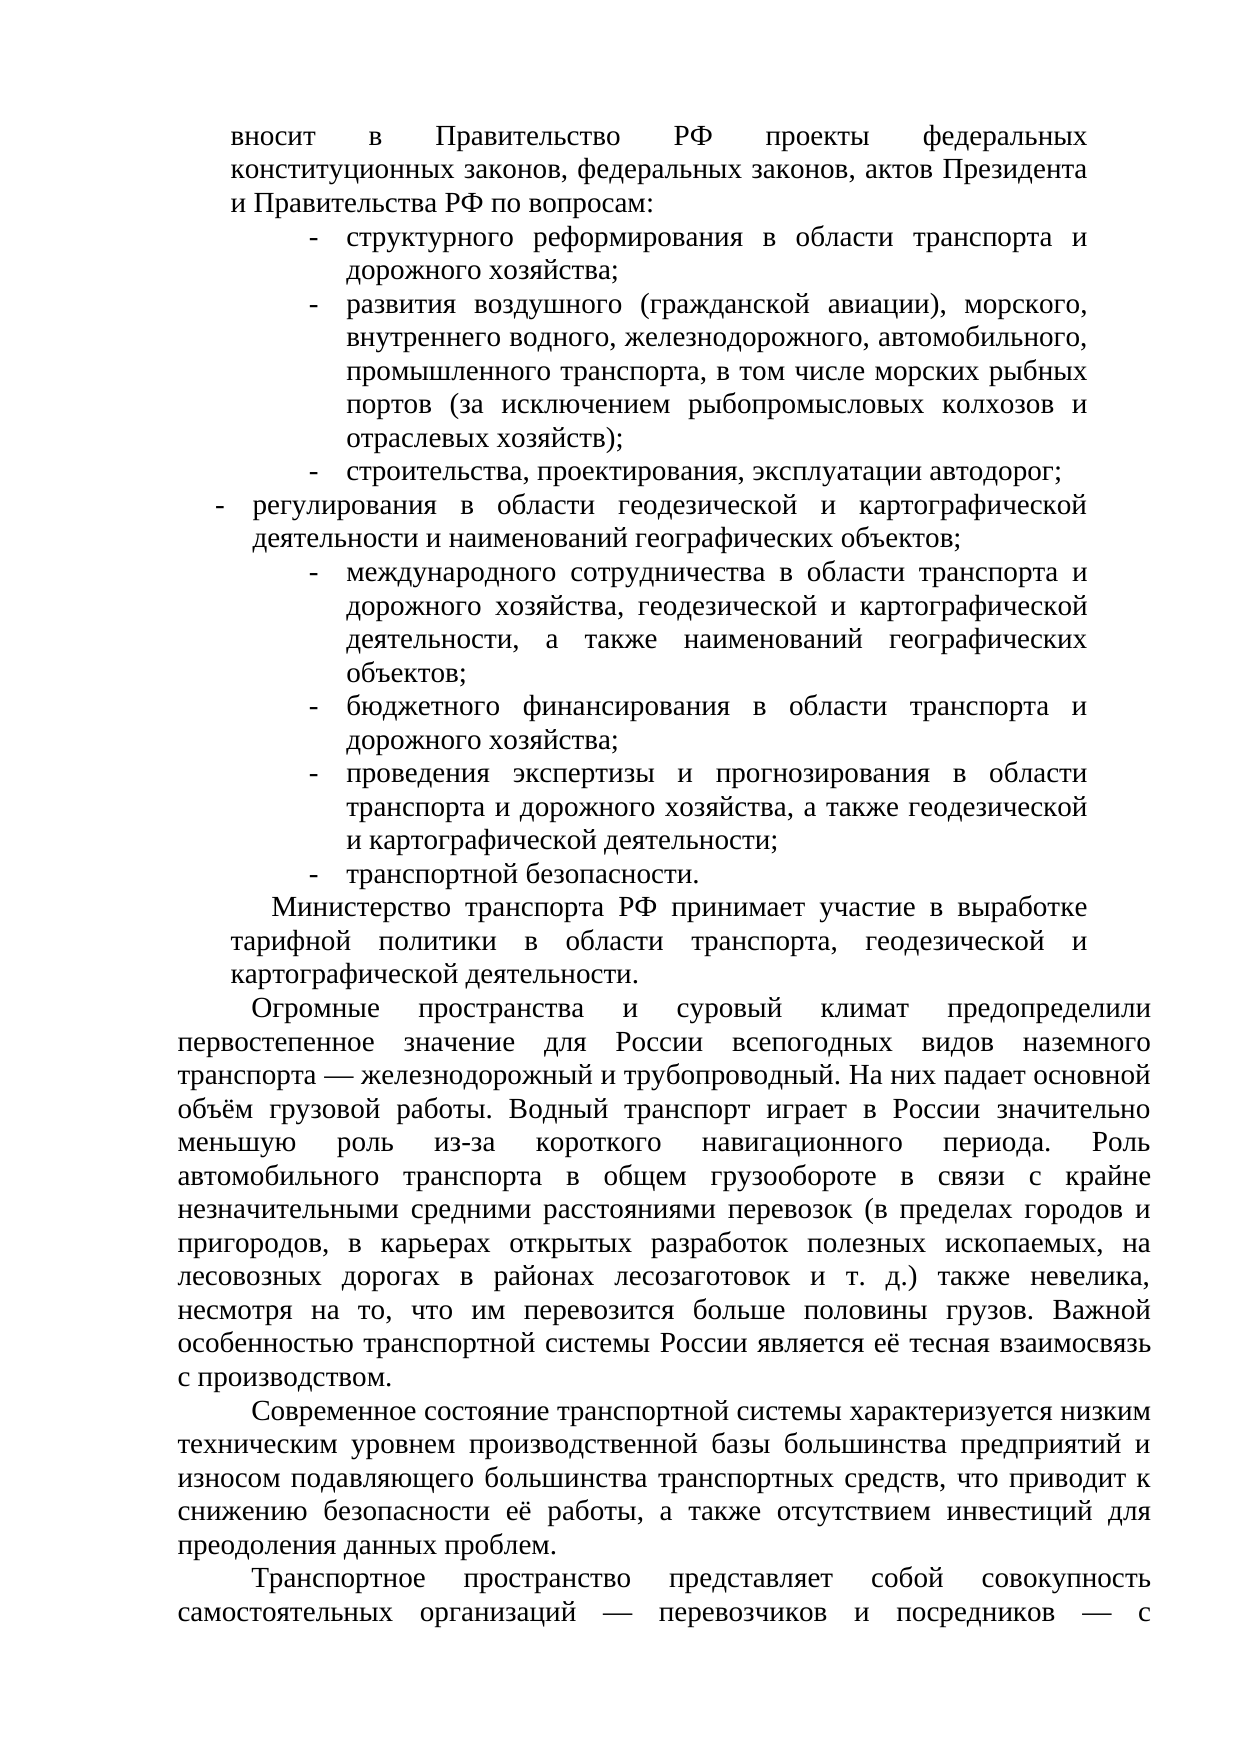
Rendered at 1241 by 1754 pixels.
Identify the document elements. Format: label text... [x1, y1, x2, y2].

list структурного реформирования в области транспорта и дорожного хозяйства; [308, 219, 1088, 286]
list проведения экспертизы и прогнозирования в области транспорта и дорожного хозяйства, а также геодезической и картографической деятельности; [308, 755, 1088, 856]
text Современное состояние транспортной системы характеризуется низким техническим уровнем производственной базы большинства предприятий и износом подавляющего большинства транспортных средств, что приводит к снижению безопасности её работы, а также отсутствием инвестиций для преодоления данных проблем. [177, 1393, 1152, 1560]
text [177, 1560, 1152, 1627]
list бюджетного финансирования в области транспорта и дорожного хозяйства; [308, 688, 1088, 755]
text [230, 118, 1088, 219]
text Огромные пространства и суровый климат предопределили первостепенное значение для России всепогодных видов наземного транспорта — железнодорожный и трубопроводный. На них падает основной объём грузовой работы. Водный транспорт играет в России значительно меньшую роль из-за короткого навигационного периода. Роль автомобильного транспорта в общем грузообороте в связи с крайне незначительными средними расстояниями перевозок (в пределах городов и пригородов, в карьерах открытых разработок полезных ископаемых, на лесовозных дорогах в районах лесозаготовок и т. д.) также невелика, несмотря на то, что им перевозится больше половины грузов. Важной особенностью транспортной системы России является её тесная взаимосвязь с производством. [177, 990, 1152, 1393]
list регулирования в области геодезической и картографической деятельности и наименований географических объектов; [215, 487, 1088, 554]
list транспортной безопасности. [308, 856, 1088, 889]
list строительства, проектирования, эксплуатации автодорог; [308, 453, 1088, 487]
list международного сотрудничества в области транспорта и дорожного хозяйства, геодезической и картографической деятельности, а также наименований географических объектов; [308, 554, 1088, 688]
text Министерство транспорта РФ принимает участие в выработке тарифной политики в области транспорта, геодезической и картографической деятельности. [230, 889, 1088, 990]
list развития воздушного (гражданской авиации), морского, внутреннего водного, железнодорожного, автомобильного, промышленного транспорта, в том числе морских рыбных портов (за исключением рыбопромысловых колхозов и отраслевых хозяйств); [308, 286, 1088, 453]
